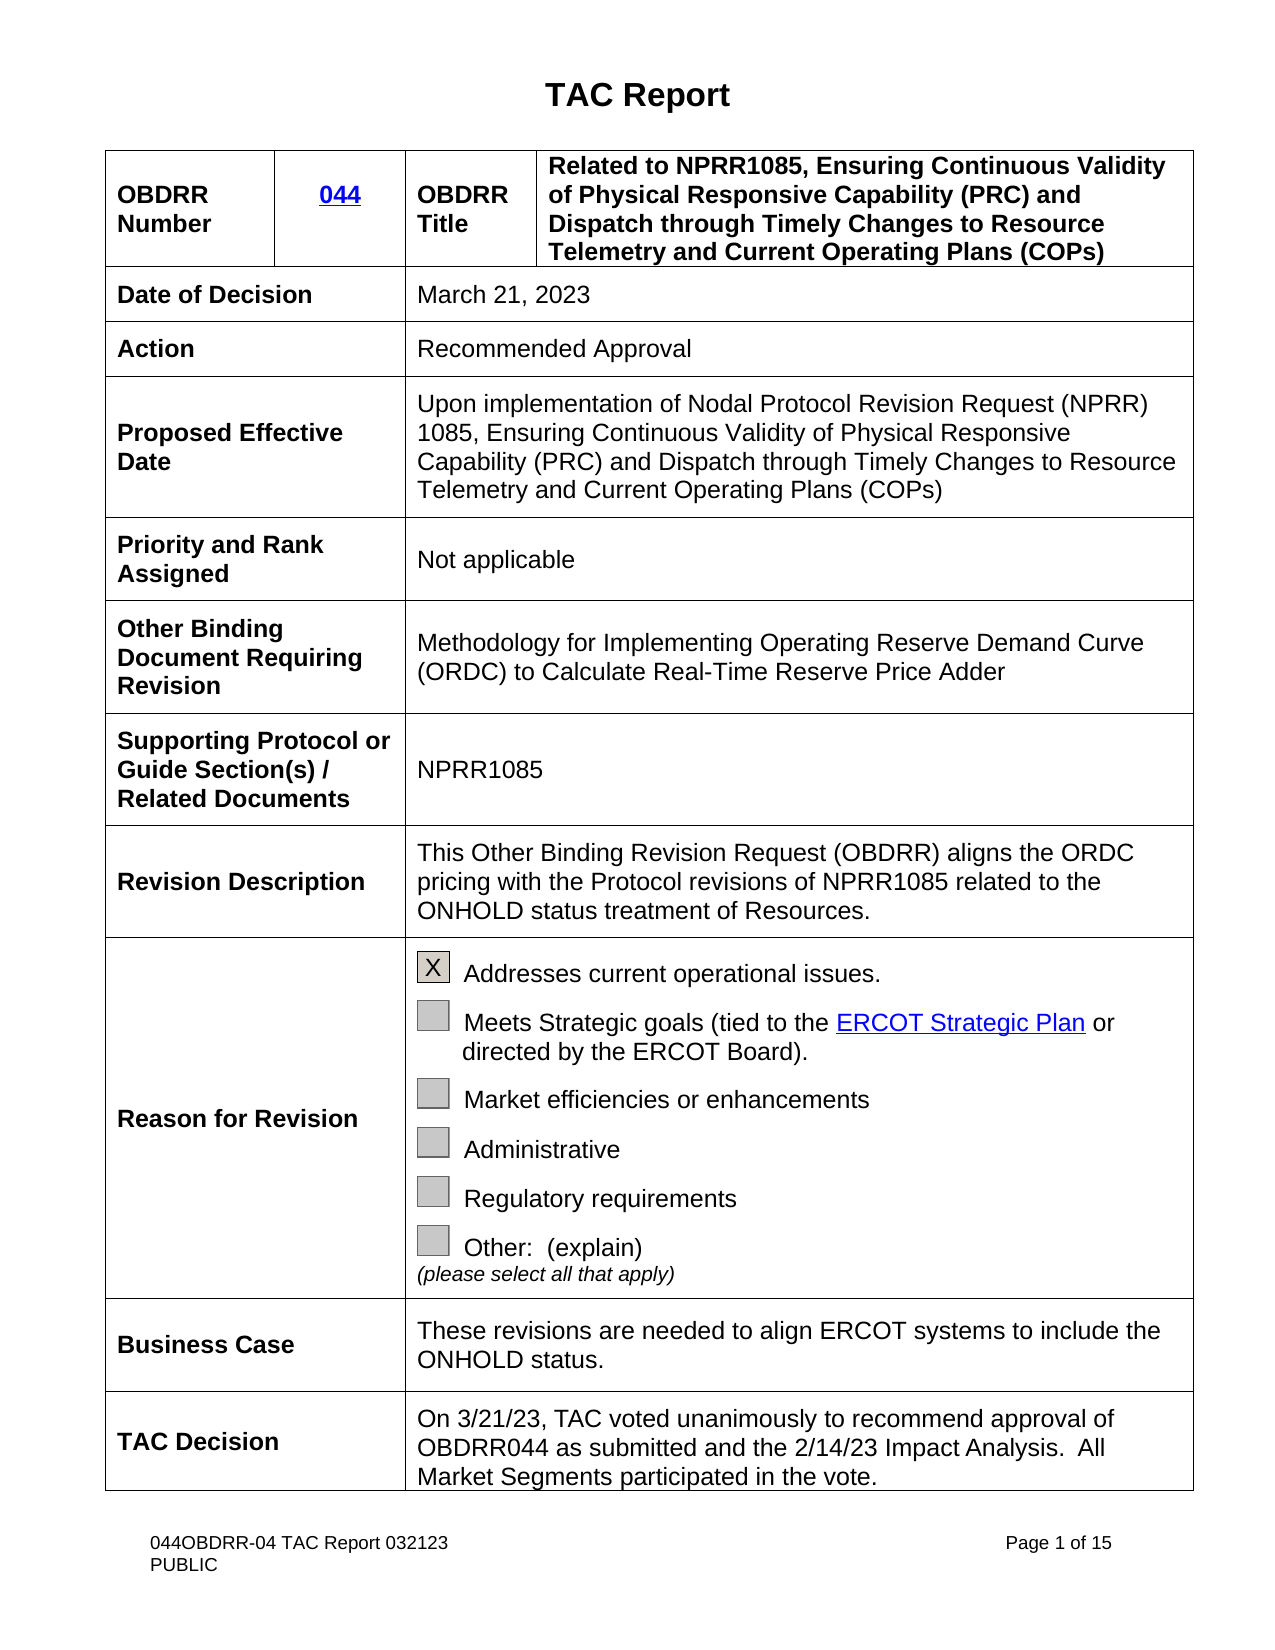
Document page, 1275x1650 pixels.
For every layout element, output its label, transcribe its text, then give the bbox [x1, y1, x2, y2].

table_header OBDRR Title [406, 151, 536, 266]
table_cell Revision Description [106, 826, 405, 937]
table_cell Not applicable [406, 518, 1193, 600]
table_cell These revisions are needed to align ERCOT systems to include the ONHOLD status. [406, 1299, 1193, 1391]
table_cell NPRR1085 [406, 714, 1193, 825]
table_header 044 [275, 151, 405, 266]
table_cell Recommended Approval [406, 322, 1193, 376]
table_cell Action [106, 322, 405, 376]
table_cell Addresses current operational issues. Meets Strategic goals (tied to the ERCOT Strategic Plan or directed by the ERCOT Board). Market efficiencies or enhancements Administrative Regulatory requirements Other: (explain) (please select all that apply) [406, 938, 1193, 1298]
table_cell Priority and Rank Assigned [106, 518, 405, 600]
table_cell This Other Binding Revision Request (OBDRR) aligns the ORDC pricing with the Protocol revisions of NPRR1085 related to the ONHOLD status treatment of Resources. [406, 826, 1193, 937]
table_cell TAC Decision [106, 1392, 405, 1490]
table_header OBDRR Number [106, 151, 274, 266]
table_cell On 3/21/23, TAC voted unanimously to recommend approval of OBDRR044 as submitted and the 2/14/23 Impact Analysis. All Market Segments participated in the vote. [406, 1392, 1193, 1490]
table_cell Date of Decision [106, 267, 405, 321]
table_cell Upon implementation of Nodal Protocol Revision Request (NPRR) 1085, Ensuring Continuous Validity of Physical Responsive Capability (PRC) and Dispatch through Timely Changes to Resource Telemetry and Current Operating Plans (COPs) [406, 377, 1193, 517]
table_header Related to NPRR1085, Ensuring Continuous Validity of Physical Responsive Capability (PRC) and Dispatch through Timely Changes to Resource Telemetry and Current Operating Plans (COPs) [537, 151, 1193, 266]
table_cell Supporting Protocol or Guide Section(s) / Related Documents [106, 714, 405, 825]
table_cell Methodology for Implementing Operating Reserve Demand Curve (ORDC) to Calculate Real-Time Reserve Price Adder [406, 601, 1193, 712]
table_cell Reason for Revision [106, 938, 405, 1298]
table_cell Proposed Effective Date [106, 377, 405, 517]
table_cell Business Case [106, 1299, 405, 1391]
table_cell March 21, 2023 [406, 267, 1193, 321]
table_cell Other Binding Document Requiring Revision [106, 601, 405, 712]
